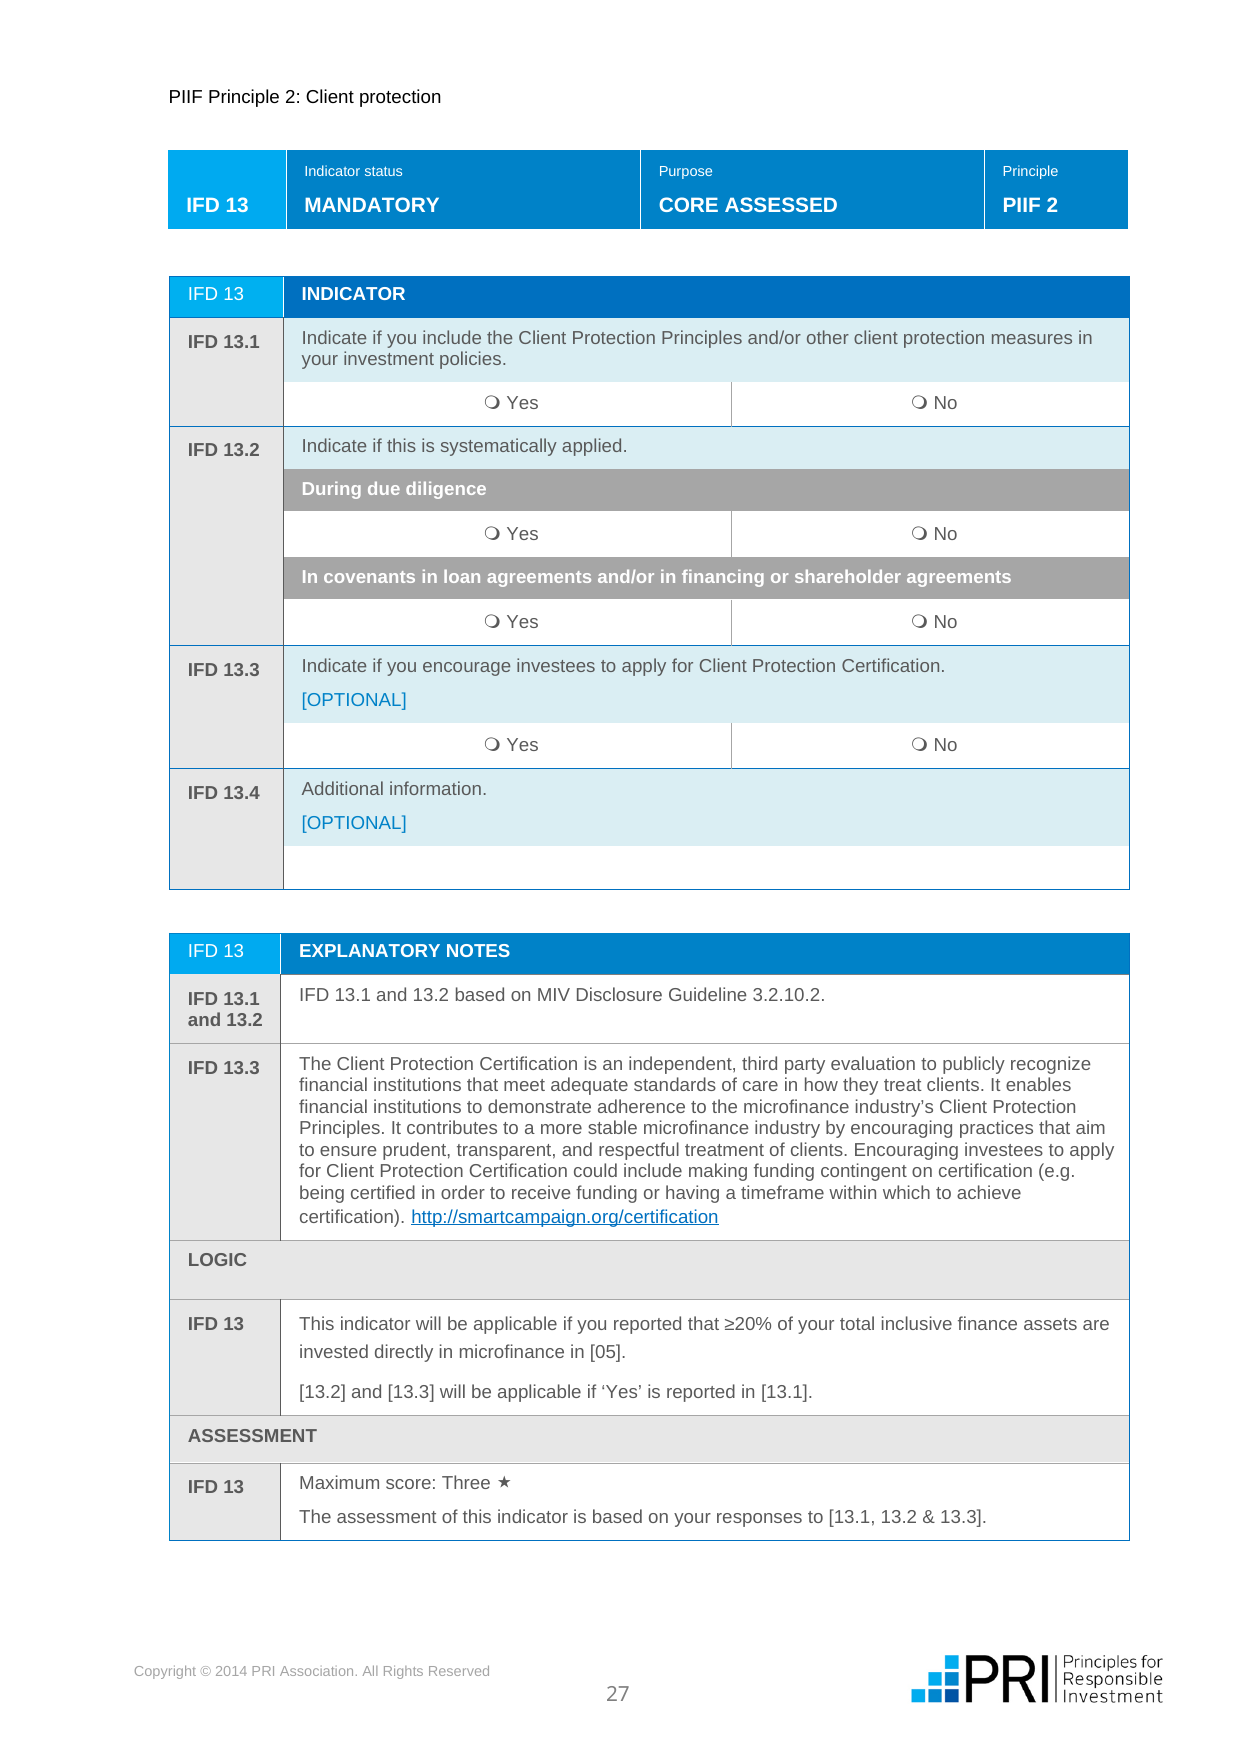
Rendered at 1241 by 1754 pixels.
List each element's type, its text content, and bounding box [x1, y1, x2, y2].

table_cell LOGIC [170, 1241, 1129, 1299]
table_cell CORE ASSESSED [641, 186, 984, 229]
table_cell This indicator will be applicable if you reported that ≥20% of your total inclusive finance assets are invested directly in microfinance in [05]. [13.2] and [13.3] will be applicable if ‘Yes’ is reported in [13.1]. [281, 1300, 1129, 1415]
table_cell Yes [284, 382, 731, 426]
table_header EXPLANATORY NOTES [281, 934, 1129, 974]
table_cell The Client Protection Certification is an independent, third party evaluation to publicly recognize financial institutions that meet adequate standards of care in how they treat clients. It enables financial institutions to demonstrate adherence to the microfinance industry’s Client Protection Principles. It contributes to a more stable microfinance industry by encouraging practices that aim to ensure prudent, transparent, and respectful treatment of clients. Encouraging investees to apply for Client Protection Certification could include making funding contingent on certification (e.g. being certified in order to receive funding or having a timeframe within which to achieve certification). http://smartcampaign.org/certification [281, 1044, 1129, 1240]
table_cell IFD 13.2 [170, 427, 283, 645]
table_cell IFD 13.3 [170, 1044, 280, 1240]
table_cell No [732, 511, 1129, 557]
table_cell In covenants in loan agreements and/or in financing or shareholder agreements [284, 557, 1129, 599]
picture [839, 1560, 1240, 1753]
table_cell Indicate if you encourage investees to apply for Client Protection Certification. [Optional] [284, 646, 1129, 723]
table_cell Yes [284, 723, 731, 768]
table_cell IFD 13 [170, 1300, 280, 1415]
table_cell IFD 13.3 [170, 646, 283, 768]
table_cell IFD 13.4 [170, 769, 283, 889]
table_cell IFD 13 [168, 186, 286, 229]
table_cell No [732, 600, 1129, 645]
table_header Purpose [641, 150, 984, 186]
table_header Indicator status [287, 150, 640, 186]
table_header [168, 150, 286, 186]
table_cell Additional information. [Optional] [284, 769, 1129, 846]
table_header IFD 13 [170, 277, 283, 317]
table_cell ASSESSMENT [170, 1416, 1129, 1462]
table_header INDICATOR [284, 277, 1129, 317]
table_cell [284, 846, 1129, 889]
table_cell Maximum score: Three The assessment of this indicator is based on your responses to [13.1, 13.2 & 13.3]. [281, 1464, 1129, 1540]
table_cell Indicate if you include the Client Protection Principles and/or other client protection measures in your investment policies. [284, 318, 1129, 382]
table_cell IFD 13.1 and 13.2 [170, 974, 280, 1043]
table_cell PIIF 2 [985, 186, 1128, 229]
table_cell Indicate if this is systematically applied. [284, 427, 1129, 469]
table_cell Yes [284, 600, 731, 645]
table_header Principle [985, 150, 1128, 186]
table_header IFD 13 [170, 934, 280, 974]
table_cell IFD 13 [170, 1464, 280, 1540]
table_cell IFD 13.1 and 13.2 based on MIV Disclosure Guideline 3.2.10.2. [281, 975, 1129, 1043]
table_cell No [732, 382, 1129, 426]
table_cell No [732, 723, 1129, 768]
table_cell MANDATORY [287, 186, 640, 229]
table_cell During due diligence [284, 469, 1129, 511]
table_cell IFD 13.1 [170, 318, 283, 426]
table_cell Yes [284, 511, 731, 557]
